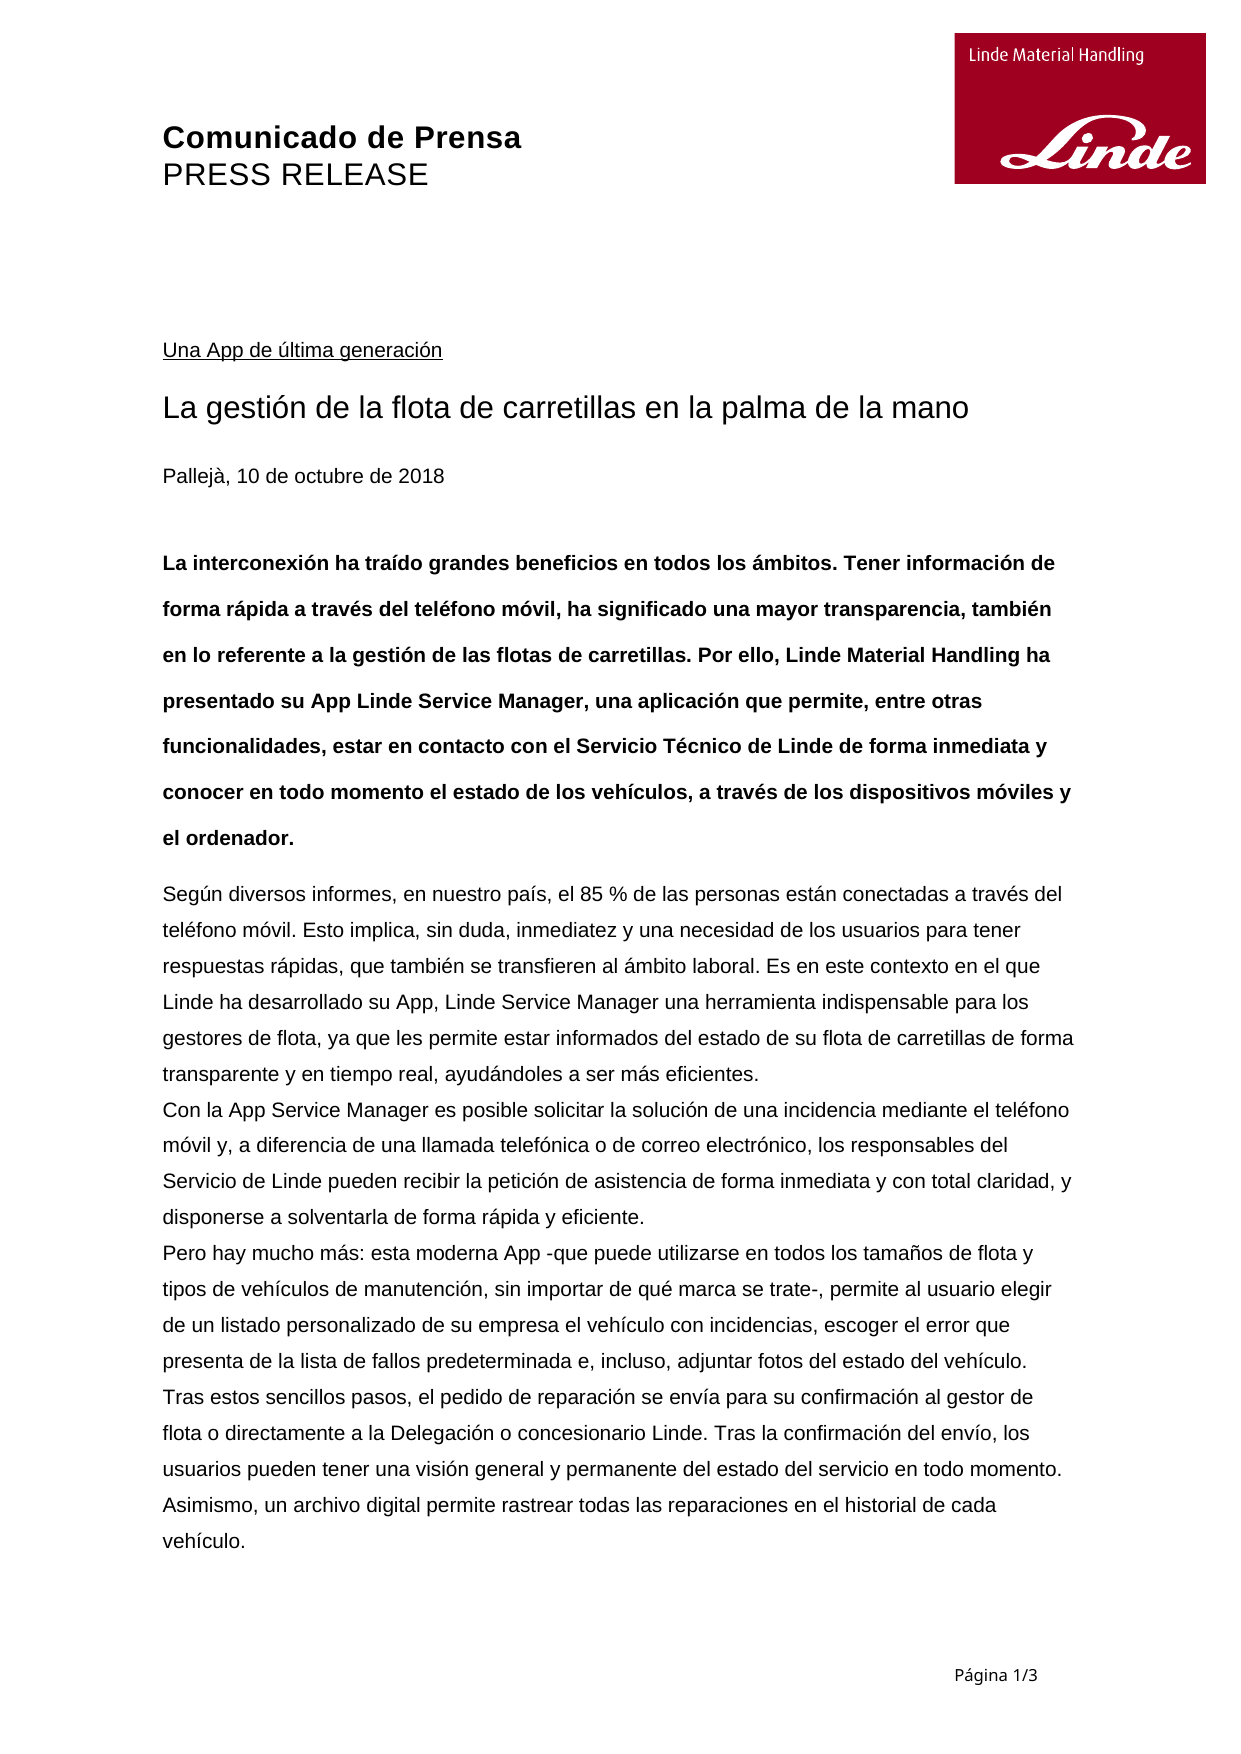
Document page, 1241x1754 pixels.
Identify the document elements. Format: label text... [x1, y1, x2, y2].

text Pero hay mucho más: esta moderna App -que puede utilizarse en todos los tamaños de flota y tipos de vehículos de manutención, sin importar de qué marca se trate-, permite al usuario elegir de un listado personalizado de su empresa el vehículo con incidencias, escoger el error que presenta de la lista de fallos predeterminada e, incluso, adjuntar fotos del estado del vehículo. Tras estos sencillos pasos, el pedido de reparación se envía para su confirmación al gestor de flota o directamente a la Delegación o concesionario Linde. Tras la confirmación del envío, los usuarios pueden tener una visión general y permanente del estado del servicio en todo momento. Asimismo, un archivo digital permite rastrear todas las reparaciones en el historial de cada vehículo. [162, 1241, 1075, 1553]
text Una App de última generación [162, 335, 1075, 362]
text La gestión de la flota de carretillas en la palma de la mano [162, 389, 1075, 425]
text La interconexión ha traído grandes beneficios en todos los ámbitos. Tener información de forma rápida a través del teléfono móvil, ha significado una mayor transparencia, también en lo referente a la gestión de las flotas de carretillas. Por ello, Linde Material Handling ha presentado su App Linde Service Manager, una aplicación que permite, entre otras funcionalidades, estar en contacto con el Servicio Técnico de Linde de forma inmediata y conocer en todo momento el estado de los vehículos, a través de los dispositivos móviles y el ordenador. [162, 534, 1075, 855]
text Según diversos informes, en nuestro país, el 85 % de las personas están conectadas a través del teléfono móvil. Esto implica, sin duda, inmediatez y una necesidad de los usuarios para tener respuestas rápidas, que también se transfieren al ámbito laboral. Es en este contexto en el que Linde ha desarrollado su App, Linde Service Manager una herramienta indispensable para los gestores de flota, ya que les permite estar informados del estado de su flota de carretillas de forma transparente y en tiempo real, ayudándoles a ser más eficientes. [162, 882, 1075, 1085]
text Con la App Service Manager es posible solicitar la solución de una incidencia mediante el teléfono móvil y, a diferencia de una llamada telefónica o de correo electrónico, los responsables del Servicio de Linde pueden recibir la petición de asistencia de forma inmediata y con total claridad, y disponerse a solventarla de forma rápida y eficiente. [162, 1097, 1075, 1229]
text Pallejà, 10 de octubre de 2018 [162, 461, 1075, 488]
